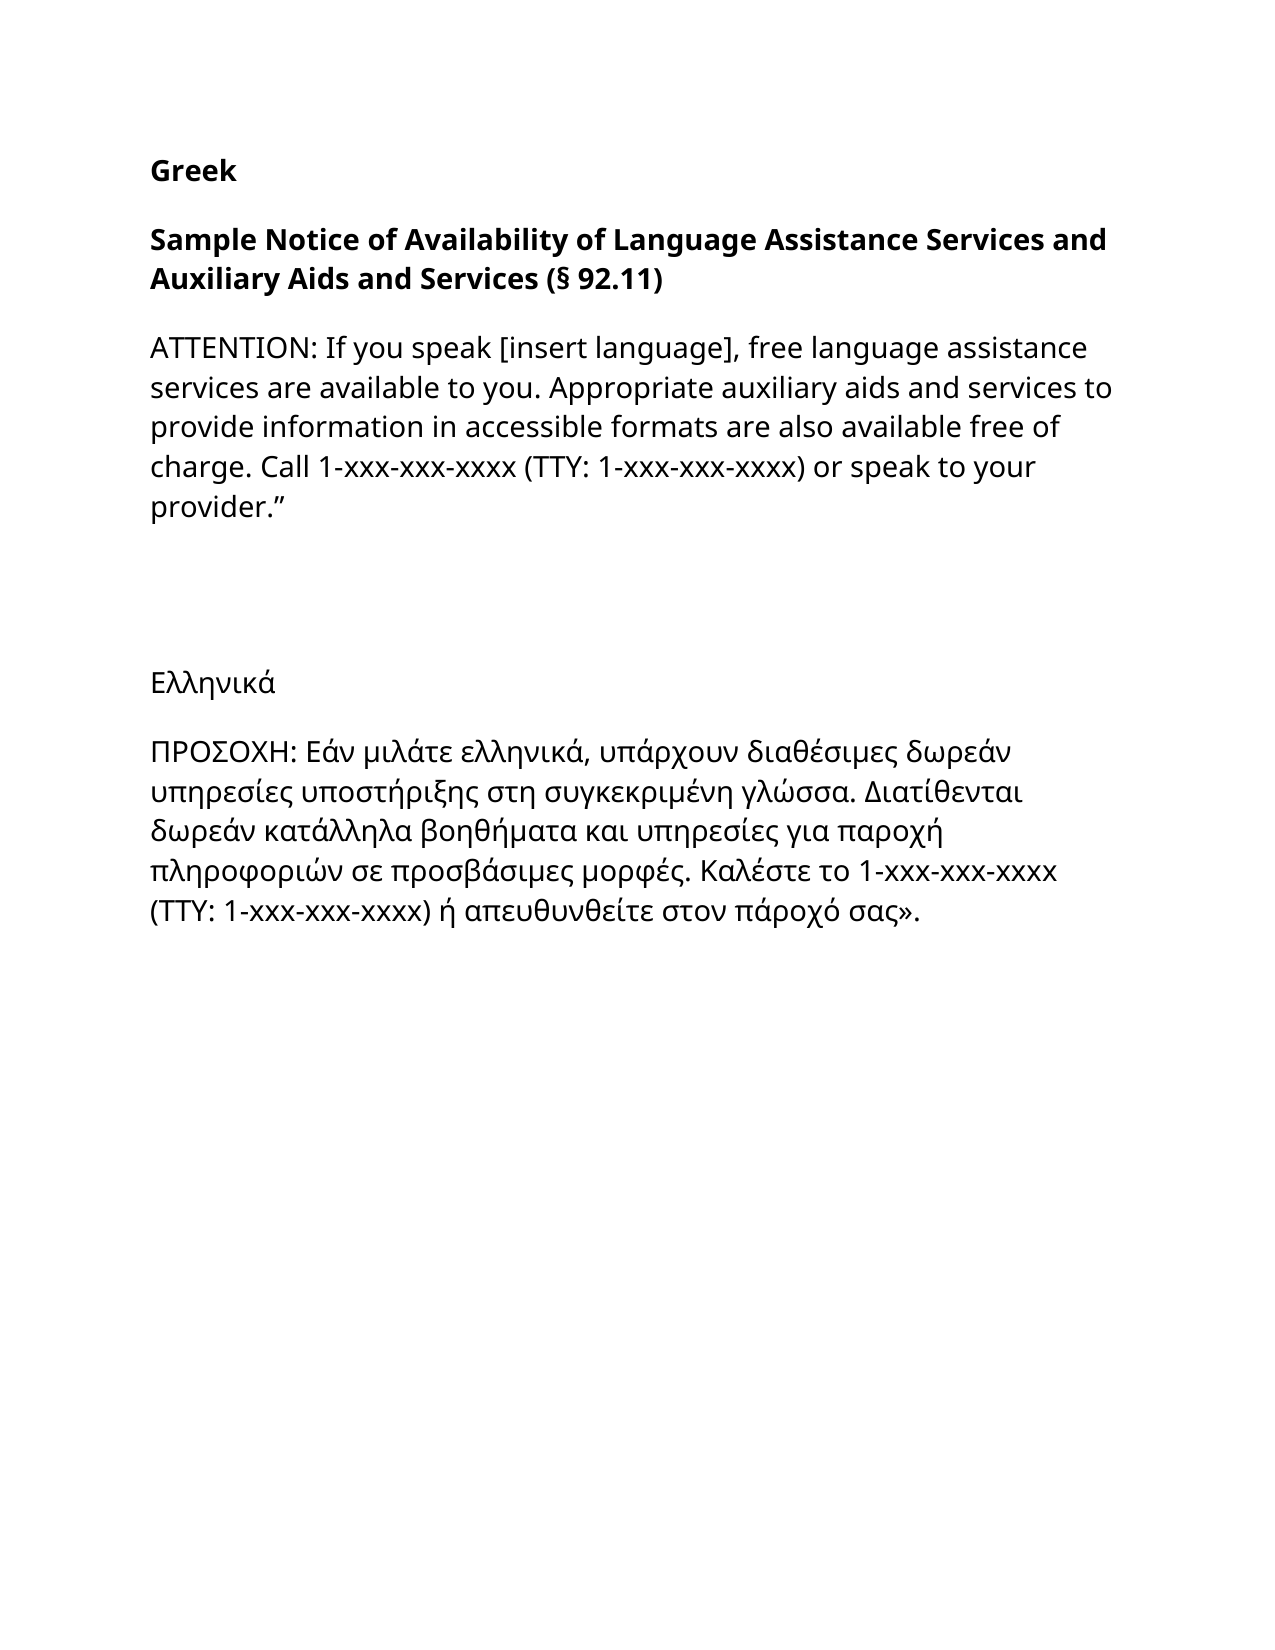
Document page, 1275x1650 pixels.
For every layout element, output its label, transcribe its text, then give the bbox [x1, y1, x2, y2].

text ΠΡΟΣΟΧΗ: Εάν μιλάτε ελληνικά, υπάρχουν διαθέσιμες δωρεάν υπηρεσίες υποστήριξης στη συγκεκριμένη γλώσσα. Διατίθενται δωρεάν κατάλληλα βοηθήματα και υπηρεσίες για παροχή πληροφοριών σε προσβάσιμες μορφές. Καλέστε το 1-xxx-xxx-xxxx (TTY: 1-xxx-xxx-xxxx) ή απευθυνθείτε στον πάροχό σας». [150, 731, 1125, 930]
text Sample Notice of Availability of Language Assistance Services and Auxiliary Aids and Services (§ 92.11) [150, 219, 1125, 298]
text Ελληνικά [150, 662, 1125, 702]
text Greek [150, 150, 1125, 190]
text ATTENTION: If you speak [insert language], free language assistance services are available to you. Appropriate auxiliary aids and services to provide information in accessible formats are also available free of charge. Call 1-xxx-xxx-xxxx (TTY: 1-xxx-xxx-xxxx) or speak to your provider.” [150, 327, 1125, 526]
